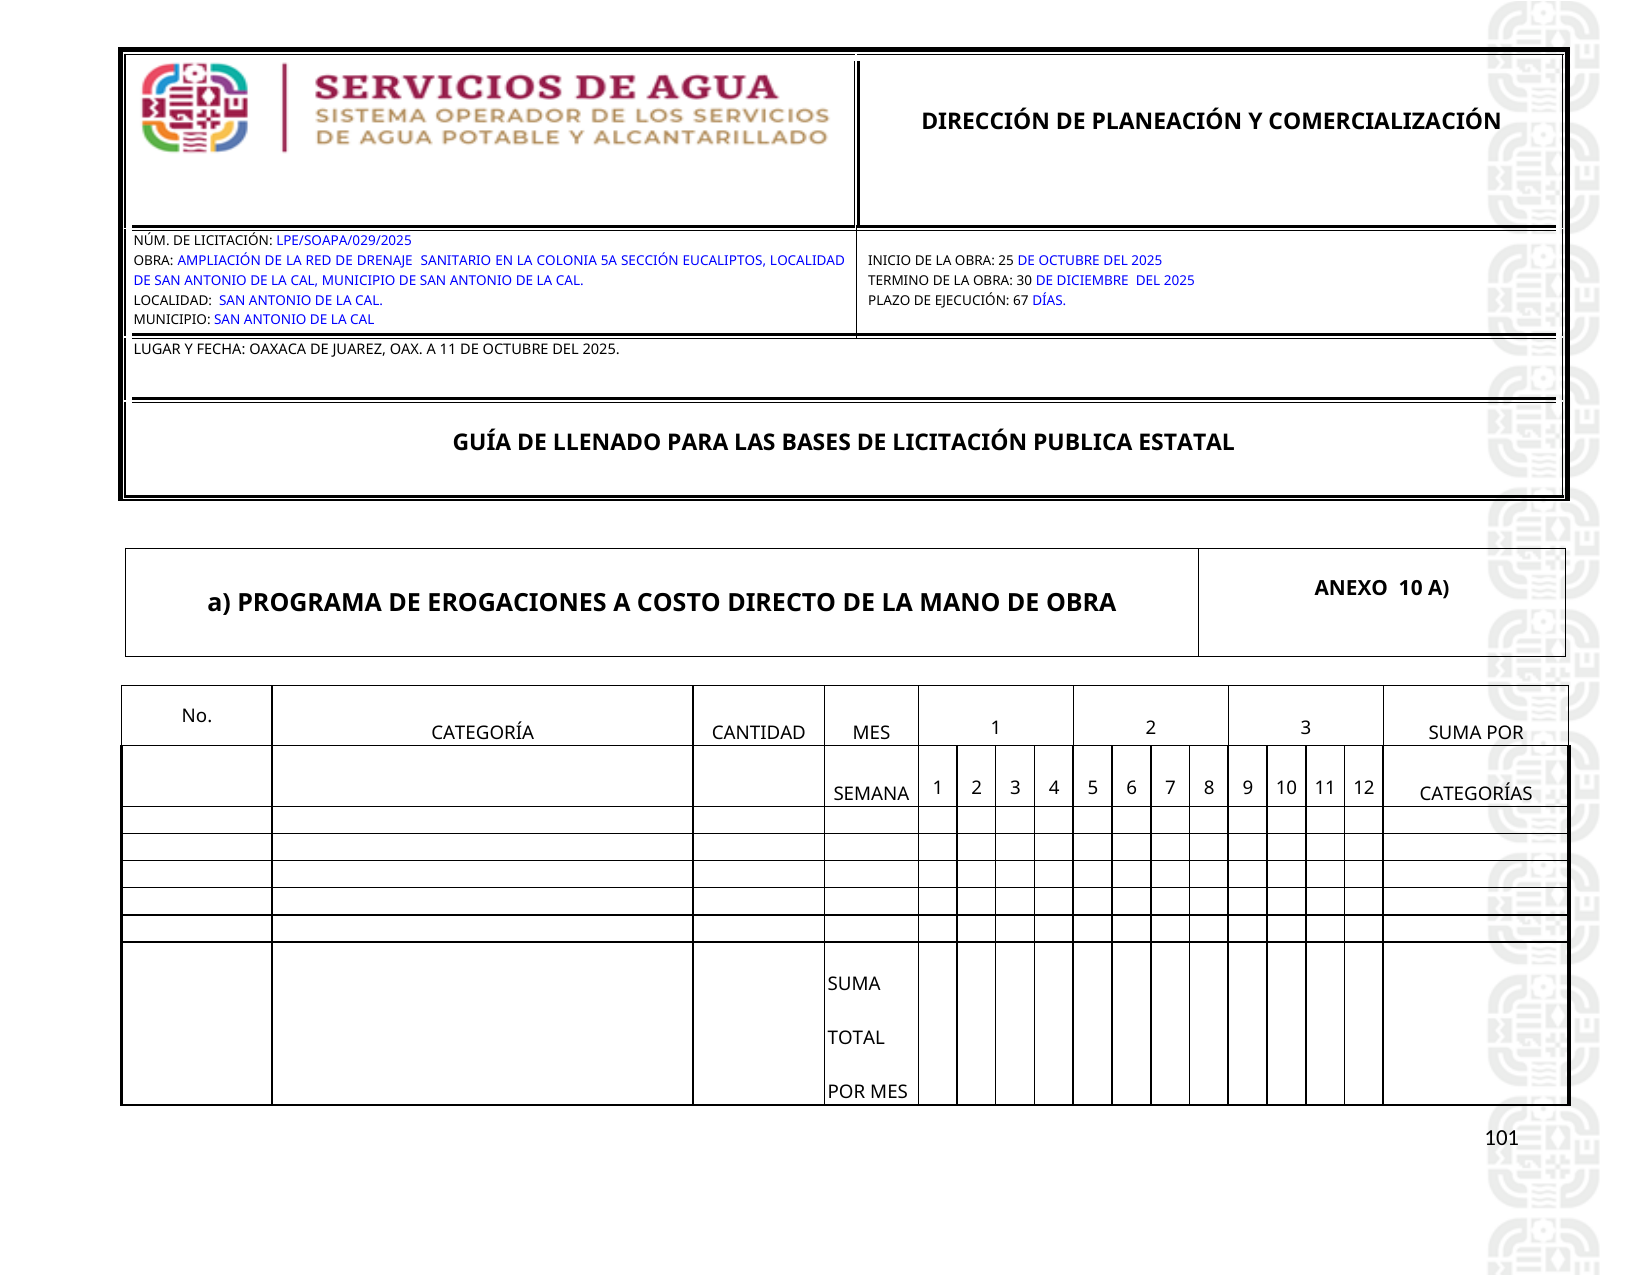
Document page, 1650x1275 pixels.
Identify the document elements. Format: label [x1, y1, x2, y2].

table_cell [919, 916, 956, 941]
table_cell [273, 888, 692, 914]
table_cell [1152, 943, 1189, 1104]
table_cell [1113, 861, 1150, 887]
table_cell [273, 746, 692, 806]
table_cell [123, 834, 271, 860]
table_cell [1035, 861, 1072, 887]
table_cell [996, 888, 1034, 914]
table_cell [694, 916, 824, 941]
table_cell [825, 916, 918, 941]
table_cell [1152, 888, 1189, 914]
picture [1472, 1, 1603, 1275]
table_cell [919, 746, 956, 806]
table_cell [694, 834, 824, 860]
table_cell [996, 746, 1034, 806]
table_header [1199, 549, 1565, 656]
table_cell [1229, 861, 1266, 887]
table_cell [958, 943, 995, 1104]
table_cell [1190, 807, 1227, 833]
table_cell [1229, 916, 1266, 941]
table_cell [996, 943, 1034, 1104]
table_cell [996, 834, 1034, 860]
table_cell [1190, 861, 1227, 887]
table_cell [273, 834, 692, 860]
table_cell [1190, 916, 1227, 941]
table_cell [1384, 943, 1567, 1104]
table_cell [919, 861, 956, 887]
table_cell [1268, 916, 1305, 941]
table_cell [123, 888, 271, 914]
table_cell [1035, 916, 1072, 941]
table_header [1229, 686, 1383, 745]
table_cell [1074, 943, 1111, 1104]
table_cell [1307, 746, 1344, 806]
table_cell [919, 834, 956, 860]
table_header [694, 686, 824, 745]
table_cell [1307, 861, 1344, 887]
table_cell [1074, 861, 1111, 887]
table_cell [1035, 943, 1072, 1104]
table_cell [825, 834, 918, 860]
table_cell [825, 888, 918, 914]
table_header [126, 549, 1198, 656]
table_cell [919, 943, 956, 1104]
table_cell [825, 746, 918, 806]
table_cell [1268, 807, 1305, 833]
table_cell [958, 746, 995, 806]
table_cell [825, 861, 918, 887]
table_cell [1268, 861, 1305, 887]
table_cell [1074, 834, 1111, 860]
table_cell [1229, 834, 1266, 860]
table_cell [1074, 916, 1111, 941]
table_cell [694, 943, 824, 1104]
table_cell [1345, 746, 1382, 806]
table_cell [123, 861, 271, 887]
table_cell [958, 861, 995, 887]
picture [137, 55, 838, 168]
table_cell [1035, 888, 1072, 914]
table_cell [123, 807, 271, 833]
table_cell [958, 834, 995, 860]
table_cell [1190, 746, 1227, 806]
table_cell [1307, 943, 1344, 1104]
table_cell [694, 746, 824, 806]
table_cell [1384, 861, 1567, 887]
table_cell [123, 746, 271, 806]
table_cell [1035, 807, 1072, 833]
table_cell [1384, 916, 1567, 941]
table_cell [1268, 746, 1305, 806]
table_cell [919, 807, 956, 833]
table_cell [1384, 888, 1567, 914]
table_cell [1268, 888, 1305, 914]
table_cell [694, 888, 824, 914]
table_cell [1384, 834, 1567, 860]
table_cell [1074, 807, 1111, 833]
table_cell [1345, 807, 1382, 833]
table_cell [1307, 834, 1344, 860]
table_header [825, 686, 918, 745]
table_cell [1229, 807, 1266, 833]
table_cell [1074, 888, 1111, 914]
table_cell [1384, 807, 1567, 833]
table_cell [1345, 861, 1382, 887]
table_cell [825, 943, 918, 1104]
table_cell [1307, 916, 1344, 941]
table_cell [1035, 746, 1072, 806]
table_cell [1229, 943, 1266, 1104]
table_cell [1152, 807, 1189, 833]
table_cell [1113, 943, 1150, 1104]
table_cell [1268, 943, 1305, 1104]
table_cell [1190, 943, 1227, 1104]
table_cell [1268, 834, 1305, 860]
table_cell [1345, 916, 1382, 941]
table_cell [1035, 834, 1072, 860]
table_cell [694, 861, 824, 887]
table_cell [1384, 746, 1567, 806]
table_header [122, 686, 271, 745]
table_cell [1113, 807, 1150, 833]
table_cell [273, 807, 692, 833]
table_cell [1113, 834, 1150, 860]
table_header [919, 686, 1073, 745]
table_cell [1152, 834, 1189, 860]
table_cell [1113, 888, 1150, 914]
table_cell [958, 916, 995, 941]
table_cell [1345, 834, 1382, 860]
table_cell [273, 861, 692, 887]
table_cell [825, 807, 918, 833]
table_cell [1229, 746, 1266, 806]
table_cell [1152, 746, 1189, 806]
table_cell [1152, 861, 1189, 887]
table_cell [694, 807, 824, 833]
picture [1472, 115, 1477, 126]
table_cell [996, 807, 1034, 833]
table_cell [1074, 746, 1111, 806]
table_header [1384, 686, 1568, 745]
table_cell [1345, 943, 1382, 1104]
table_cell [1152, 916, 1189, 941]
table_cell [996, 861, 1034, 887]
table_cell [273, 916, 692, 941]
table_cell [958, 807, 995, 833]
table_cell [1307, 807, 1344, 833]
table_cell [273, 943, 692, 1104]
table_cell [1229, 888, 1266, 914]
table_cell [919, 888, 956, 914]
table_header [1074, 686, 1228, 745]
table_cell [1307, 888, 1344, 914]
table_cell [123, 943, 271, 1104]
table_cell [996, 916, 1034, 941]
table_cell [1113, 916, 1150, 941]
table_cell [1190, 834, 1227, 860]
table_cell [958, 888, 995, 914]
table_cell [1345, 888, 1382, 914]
picture [1472, 52, 1565, 499]
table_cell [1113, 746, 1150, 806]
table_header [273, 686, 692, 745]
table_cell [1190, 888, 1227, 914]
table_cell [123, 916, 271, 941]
